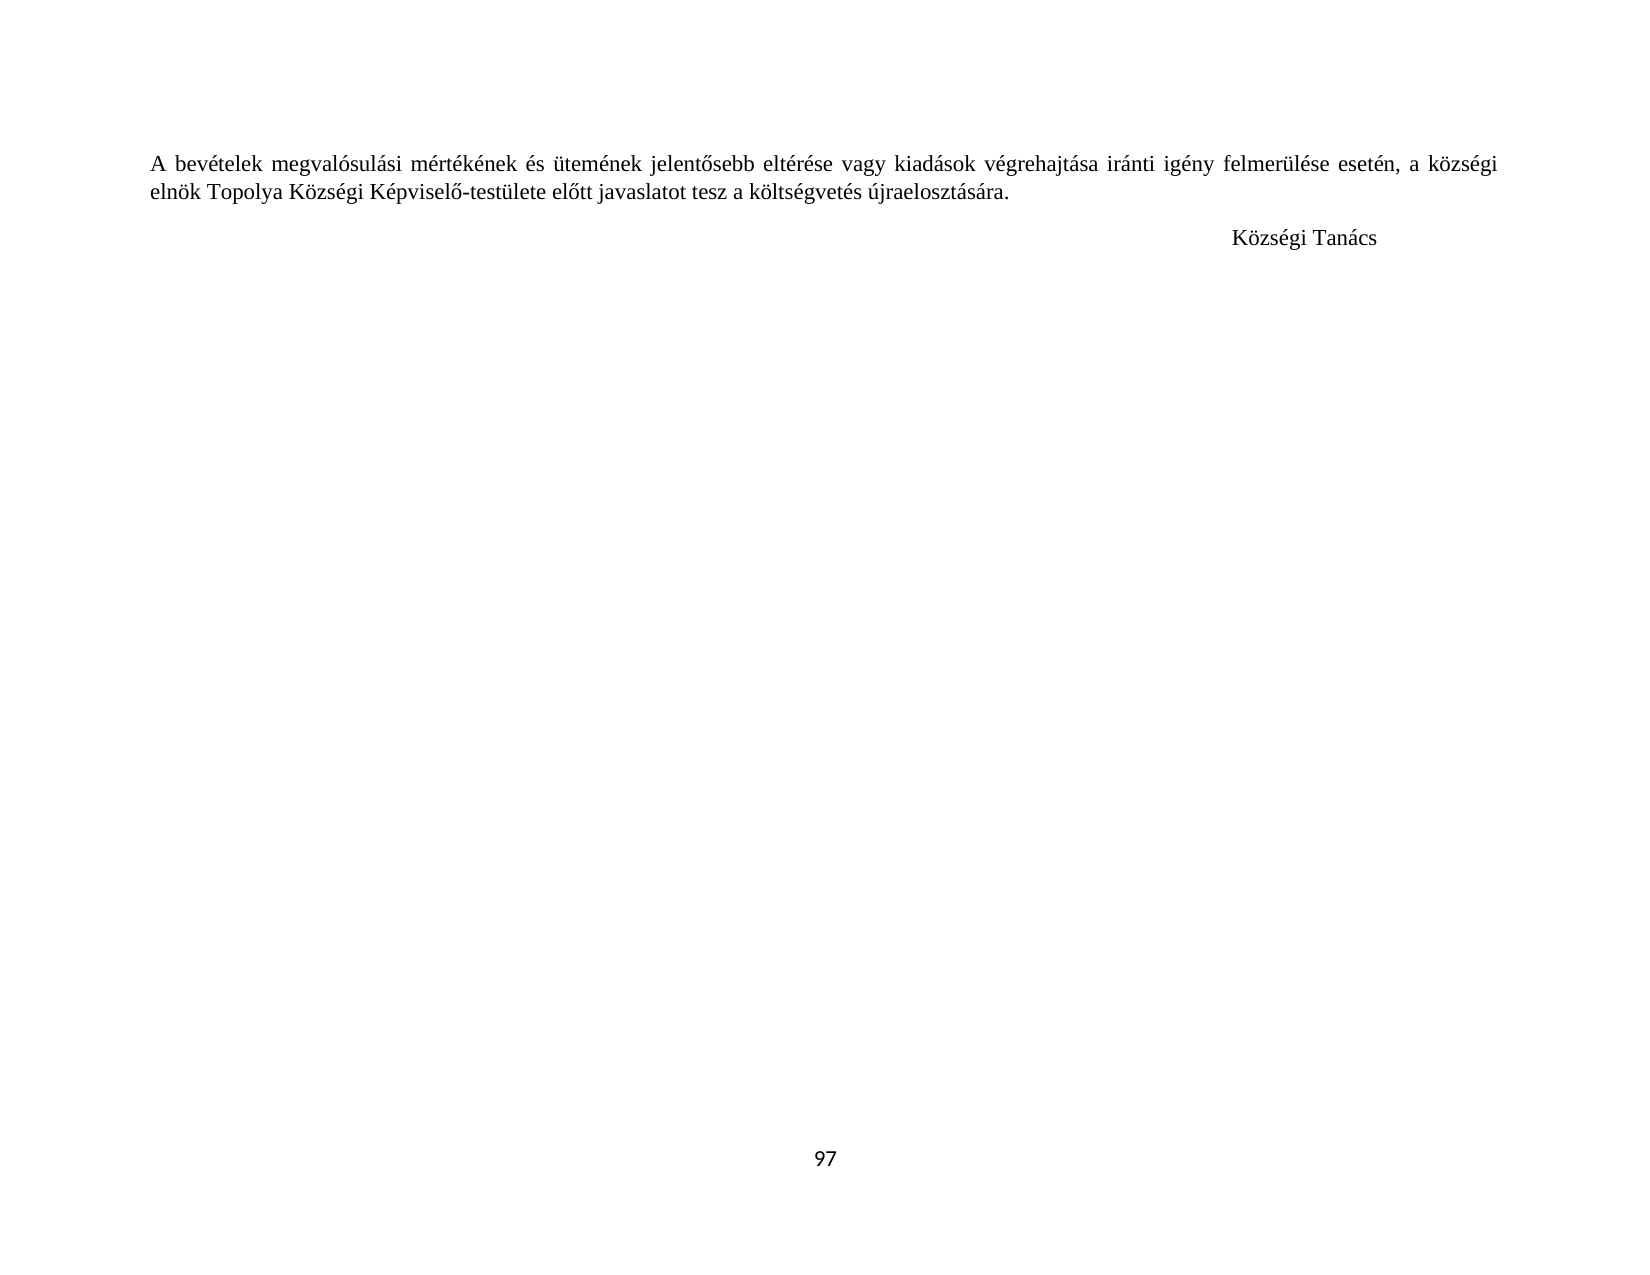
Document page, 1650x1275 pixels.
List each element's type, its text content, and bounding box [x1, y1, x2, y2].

text A bevételek megvalósulási mértékének és ütemének jelentősebb eltérése vagy kiadások végrehajtása iránti igény felmerülése esetén, a községi elnök Topolya Községi Képviselő-testülete előtt javaslatot tesz a költségvetés újraelosztására. [150, 150, 1500, 205]
text Községi Tanács [150, 223, 1377, 250]
